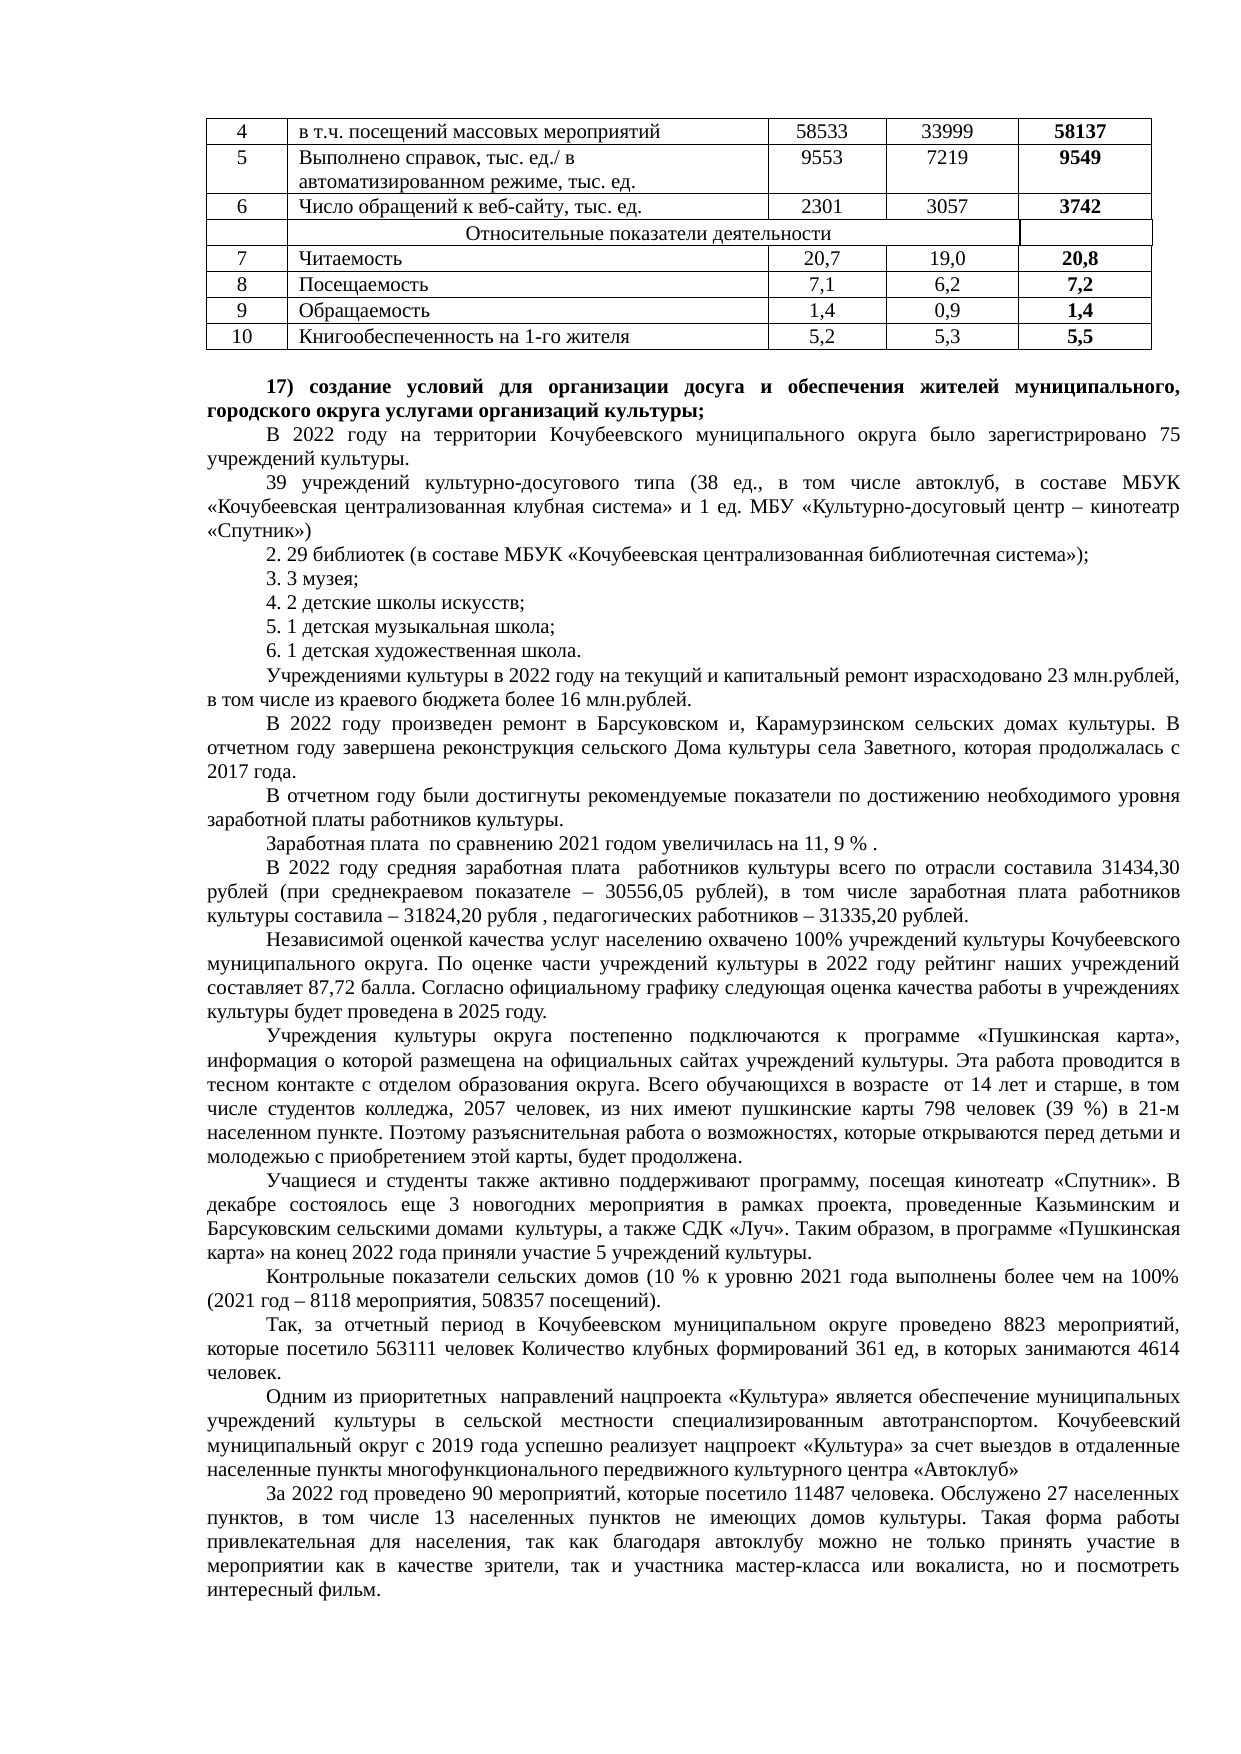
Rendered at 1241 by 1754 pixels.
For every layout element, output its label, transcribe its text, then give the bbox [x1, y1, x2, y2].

table_cell 8 [207, 272, 287, 297]
table_cell 5,3 [887, 324, 1018, 349]
text 5. 1 детская музыкальная школа; [207, 614, 1181, 638]
table_cell 6,2 [887, 272, 1018, 297]
table_cell 58533 [769, 119, 886, 144]
text 3. 3 музея; [207, 566, 1181, 590]
table_cell 6 [207, 194, 287, 219]
table_cell 58137 [1019, 119, 1151, 144]
table_cell Число обращений к веб-сайту, тыс. ед. [288, 194, 768, 219]
text 4. 2 детские школы искусств; [207, 590, 1181, 614]
text Так, за отчетный период в Кочубеевском муниципальном округе проведено 8823 мероприятий, которые посетило 563111 человек Количество клубных формирований 361 ед, в которых занимаются 4614 человек. [207, 1312, 1181, 1384]
text В 2022 году произведен ремонт в Барсуковском и, Карамурзинском сельских домах культуры. В отчетном году завершена реконструкция сельского Дома культуры села Заветного, которая продолжалась с 2017 года. [207, 711, 1181, 783]
table_cell 10 [207, 324, 287, 349]
table_cell Книгообеспеченность на 1-го жителя [288, 324, 768, 349]
table_cell 3057 [887, 194, 1018, 219]
text 39 учреждений культурно-досугового типа (38 ед., в том числе автоклуб, в составе МБУК «Кочубеевская централизованная клубная система» и 1 ед. МБУ «Культурно-досуговый центр – кинотеатр «Спутник») [207, 470, 1181, 542]
table_cell 7,2 [1019, 272, 1151, 297]
table_cell 20,8 [1019, 246, 1151, 271]
table_cell 5 [207, 145, 287, 193]
table_cell [1021, 220, 1152, 244]
text В 2022 году на территории Кочубеевского муниципального округа было зарегистрировано 75 учреждений культуры. [207, 422, 1181, 470]
table_cell в т.ч. посещений массовых мероприятий [288, 119, 768, 144]
text За 2022 год проведено 90 мероприятий, которые посетило 11487 человека. Обслужено 27 населенных пунктов, в том числе 13 населенных пунктов не имеющих домов культуры. Такая форма работы привлекательная для населения, так как благодаря автоклубу можно не только принять участие в мероприятии как в качестве зрители, так и участника мастер-класса или вокалиста, но и посмотреть интересный фильм. [207, 1481, 1181, 1601]
table_cell 20,7 [769, 246, 886, 271]
table_cell 1,4 [1019, 298, 1151, 323]
table_cell 9549 [1019, 145, 1151, 193]
table_cell [207, 220, 287, 244]
table_cell 7 [207, 246, 287, 271]
text Одним из приоритетных направлений нацпроекта «Культура» является обеспечение муниципальных учреждений культуры в сельской местности специализированным автотранспортом. Кочубеевский муниципальный округ с 2019 года успешно реализует нацпроект «Культура» за счет выездов в отдаленные населенные пункты многофункционального передвижного культурного центра «Автоклуб» [207, 1384, 1181, 1481]
text Учреждения культуры округа постепенно подключаются к программе «Пушкинская карта», информация о которой размещена на официальных сайтах учреждений культуры. Эта работа проводится в тесном контакте с отделом образования округа. Всего обучающихся в возрасте от 14 лет и старше, в том числе студентов колледжа, 2057 человек, из них имеют пушкинские карты 798 человек (39 %) в 21-м населенном пункте. Поэтому разъяснительная работа о возможностях, которые открываются перед детьми и молодежью с приобретением этой карты, будет продолжена. [207, 1023, 1181, 1168]
table_cell 19,0 [887, 246, 1018, 271]
text Учащиеся и студенты также активно поддерживают программу, посещая кинотеатр «Спутник». В декабре состоялось еще 3 новогодних мероприятия в рамках проекта, проведенные Казьминским и Барсуковским сельскими домами культуры, а также СДК «Луч». Таким образом, в программе «Пушкинская карта» на конец 2022 года приняли участие 5 учреждений культуры. [207, 1168, 1181, 1264]
table_cell 5,2 [769, 324, 886, 349]
text Независимой оценкой качества услуг населению охвачено 100% учреждений культуры Кочубеевского муниципального округа. По оценке части учреждений культуры в 2022 году рейтинг наших учреждений составляет 87,72 балла. Согласно официальному графику следующая оценка качества работы в учреждениях культуры будет проведена в 2025 году. [207, 927, 1181, 1023]
table_cell Обращаемость [288, 298, 768, 323]
table_cell Читаемость [288, 246, 768, 271]
table_cell Выполнено справок, тыс. ед./ в автоматизированном режиме, тыс. ед. [288, 145, 768, 193]
table_cell 9 [207, 298, 287, 323]
text 17) создание условий для организации досуга и обеспечения жителей муниципального, городского округа услугами организаций культуры; [207, 374, 1181, 422]
text В отчетном году были достигнуты рекомендуемые показатели по достижению необходимого уровня заработной платы работников культуры. [207, 783, 1181, 831]
table_cell 2301 [769, 194, 886, 219]
text 6. 1 детская художественная школа. [207, 638, 1181, 662]
text 2. 29 библиотек (в составе МБУК «Кочубеевская централизованная библиотечная система»); [207, 542, 1181, 566]
table_cell 0,9 [887, 298, 1018, 323]
text Учреждениями культуры в 2022 году на текущий и капитальный ремонт израсходовано 23 млн.рублей, в том числе из краевого бюджета более 16 млн.рублей. [207, 662, 1181, 711]
table_cell 7219 [887, 145, 1018, 193]
text Заработная плата по сравнению 2021 годом увеличилась на 11, 9 % . [207, 831, 1181, 855]
table_cell 7,1 [769, 272, 886, 297]
table_cell 9553 [769, 145, 886, 193]
table_cell 5,5 [1019, 324, 1151, 349]
table_cell 4 [207, 119, 287, 144]
table_cell Относительные показатели деятельности [288, 220, 1019, 244]
text Контрольные показатели сельских домов (10 % к уровню 2021 года выполнены более чем на 100% (2021 год – 8118 мероприятия, 508357 посещений). [207, 1264, 1181, 1312]
table_cell 1,4 [769, 298, 886, 323]
table_cell Посещаемость [288, 272, 768, 297]
text В 2022 году средняя заработная плата работников культуры всего по отрасли составила 31434,30 рублей (при среднекраевом показателе – 30556,05 рублей), в том числе заработная плата работников культуры составила – 31824,20 рубля , педагогических работников – 31335,20 рублей. [207, 855, 1181, 927]
table_cell 3742 [1019, 194, 1151, 219]
table_cell 33999 [887, 119, 1018, 144]
